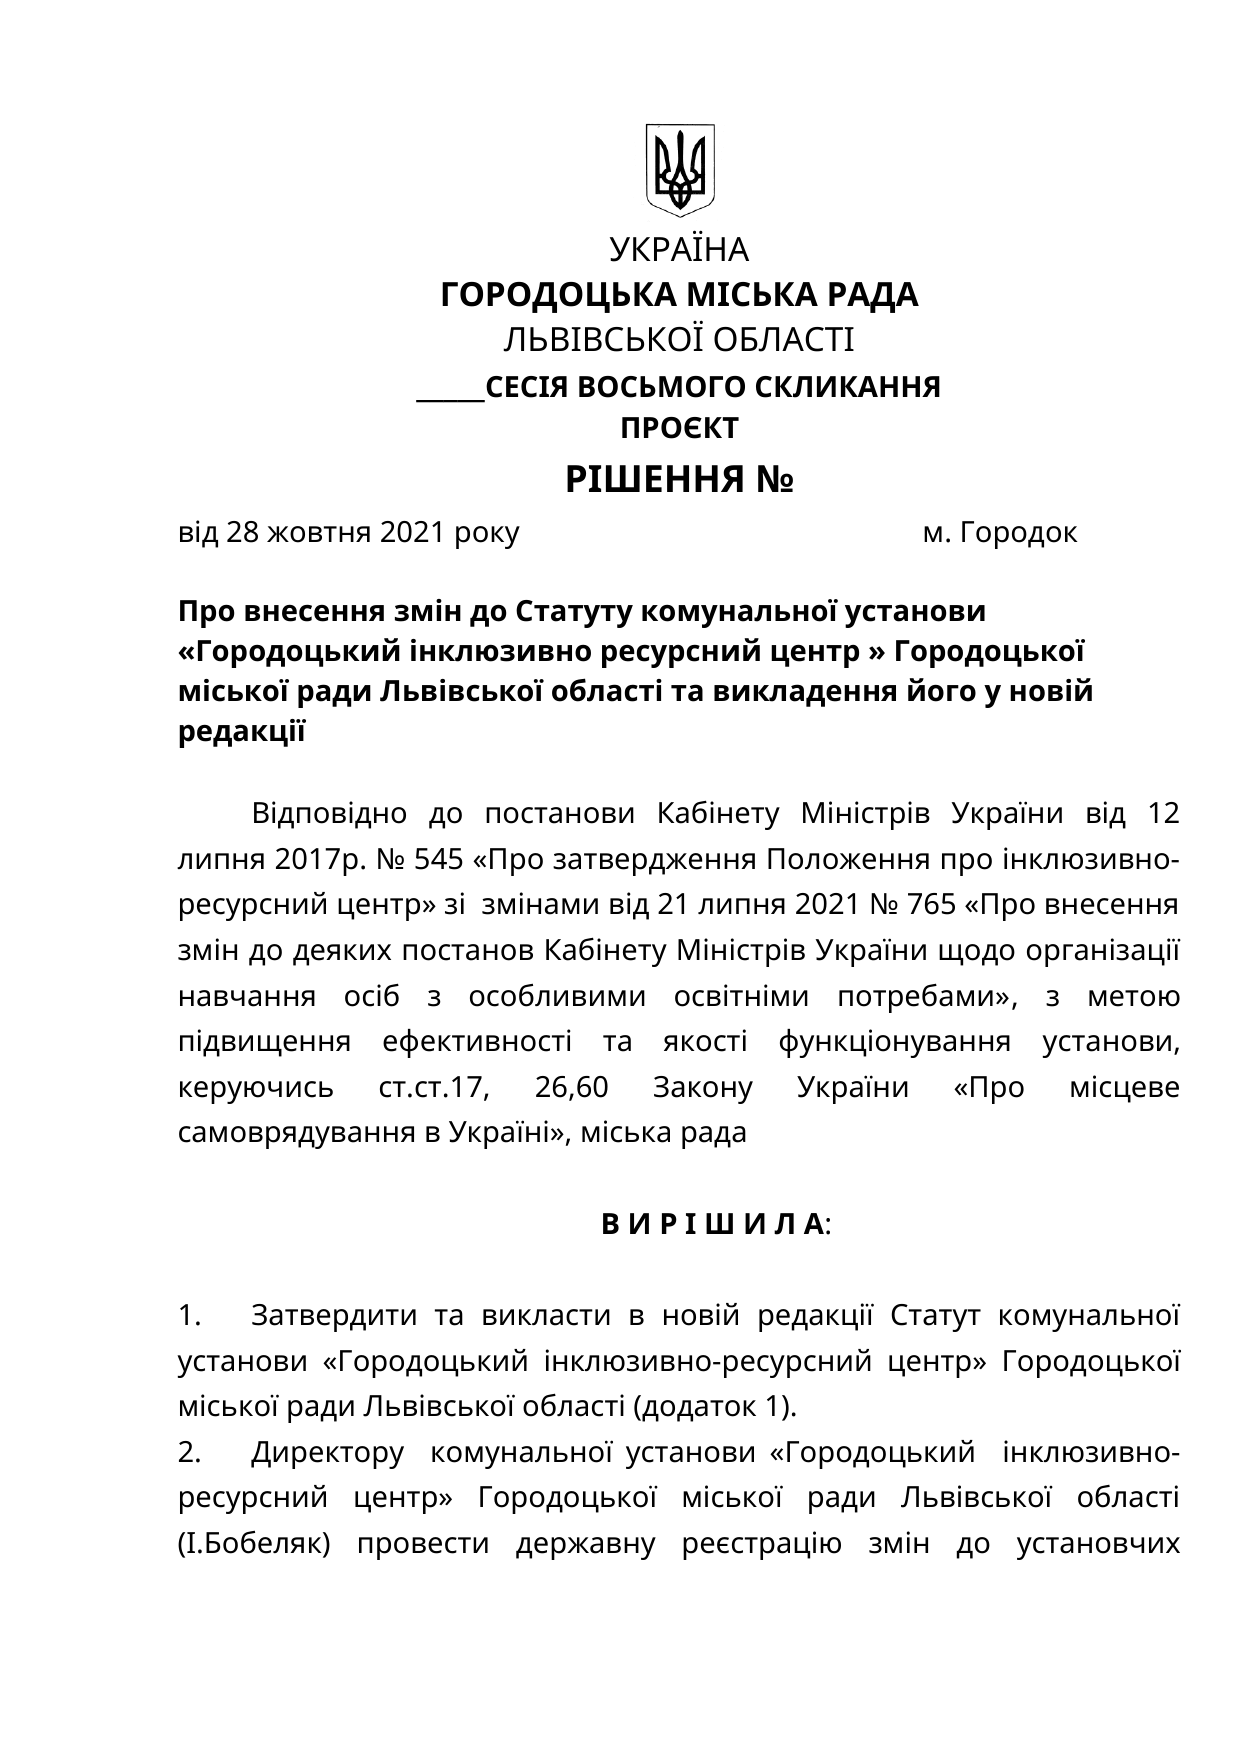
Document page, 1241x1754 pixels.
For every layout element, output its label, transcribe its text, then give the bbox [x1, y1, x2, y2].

text Відповідно до постанови Кабінету Міністрів України від 12 липня 2017р. № 545 «Про затвердження Положення про інклюзивно-ресурсний центр» зі змінами від 21 липня 2021 № 765 «Про внесення змін до деяких постанов Кабінету Міністрів України щодо організації навчання осіб з особливими освітніми потребами», з метою підвищення ефективності та якості функціонування установи, керуючись ст.ст.17, 26,60 Закону України «Про місцеве самоврядування в Україні», міська рада [177, 792, 1181, 1151]
text В И Р І Ш И Л А: [177, 1203, 1181, 1243]
text ПРОЄКТ [177, 407, 1181, 447]
picture [633, 118, 726, 222]
text _____сесія восьмого скликання [177, 362, 1181, 407]
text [177, 1431, 1181, 1562]
text УКРАЇНА [177, 225, 1181, 271]
text ЛЬВІВСЬКОЇ ОБЛАСТІ [177, 316, 1181, 362]
text від 28 жовтня 2021 року м. Городок [177, 511, 1181, 551]
text РІШЕННЯ № [177, 453, 1181, 504]
text ГОРОДОЦЬКА МІСЬКА РАДА [177, 271, 1181, 316]
text Про внесення змін до Статуту комунальної установи «Городоцький інклюзивно ресурсний центр » Городоцької міської ради Львівської області та викладення його у новій редакції [177, 591, 1181, 749]
text 1. Затвердити та викласти в новій редакції Статут комунальної установи «Городоцький інклюзивно-ресурсний центр» Городоцької міської ради Львівської області (додаток 1). [177, 1294, 1181, 1425]
